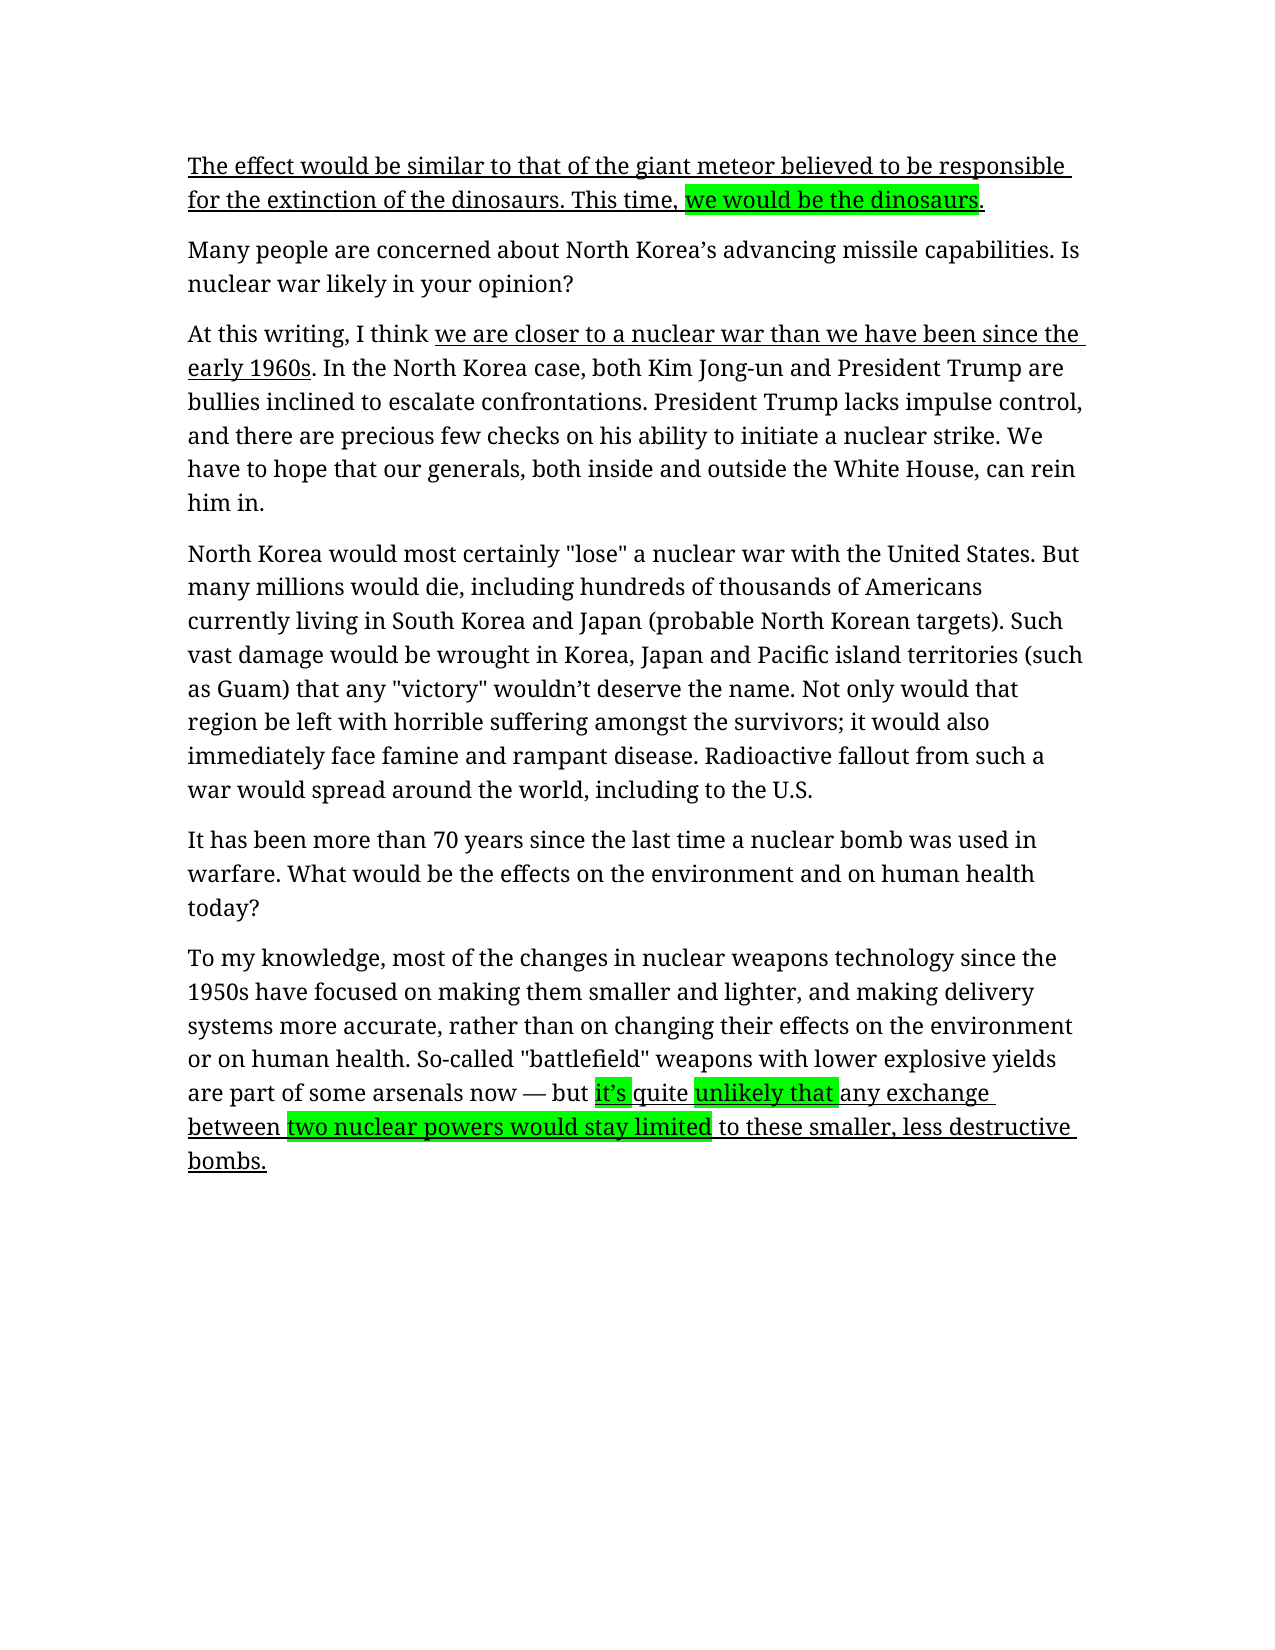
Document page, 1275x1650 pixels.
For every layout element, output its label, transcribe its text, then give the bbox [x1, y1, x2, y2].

text North Korea would most certainly "lose" a nuclear war with the United States. But many millions would die, including hundreds of thousands of Americans currently living in South Korea and Japan (probable North Korean targets). Such vast damage would be wrought in Korea, Japan and Pacific island territories (such as Guam) that any "victory" wouldn’t deserve the name. Not only would that region be left with horrible suffering amongst the survivors; it would also immediately face famine and rampant disease. Radioactive fallout from such a war would spread around the world, including to the U.S. [187, 537, 1087, 805]
text Many people are concerned about North Korea’s advancing missile capabilities. Is nuclear war likely in your opinion? [187, 234, 1087, 299]
text At this writing, I think we are closer to a nuclear war than we have been since the early 1960s. In the North Korea case, both Kim Jong-un and President Trump are bullies inclined to escalate confrontations. President Trump lacks impulse control, and there are precious few checks on his ability to initiate a nuclear strike. We have to hope that our generals, both inside and outside the White House, can rein him in. [187, 318, 1087, 518]
text The effect would be similar to that of the giant meteor believed to be responsible for the extinction of the dinosaurs. This time, we would be the dinosaurs. [187, 150, 1087, 215]
text To my knowledge, most of the changes in nuclear weapons technology since the 1950s have focused on making them smaller and lighter, and making delivery systems more accurate, rather than on changing their effects on the environment or on human health. So-called "battlefield" weapons with lower explosive yields are part of some arsenals now — but it’s quite unlikely that any exchange between two nuclear powers would stay limited to these smaller, less destructive bombs. [187, 942, 1087, 1176]
text It has been more than 70 years since the last time a nuclear bomb was used in warfare. What would be the effects on the environment and on human health today? [187, 824, 1087, 923]
